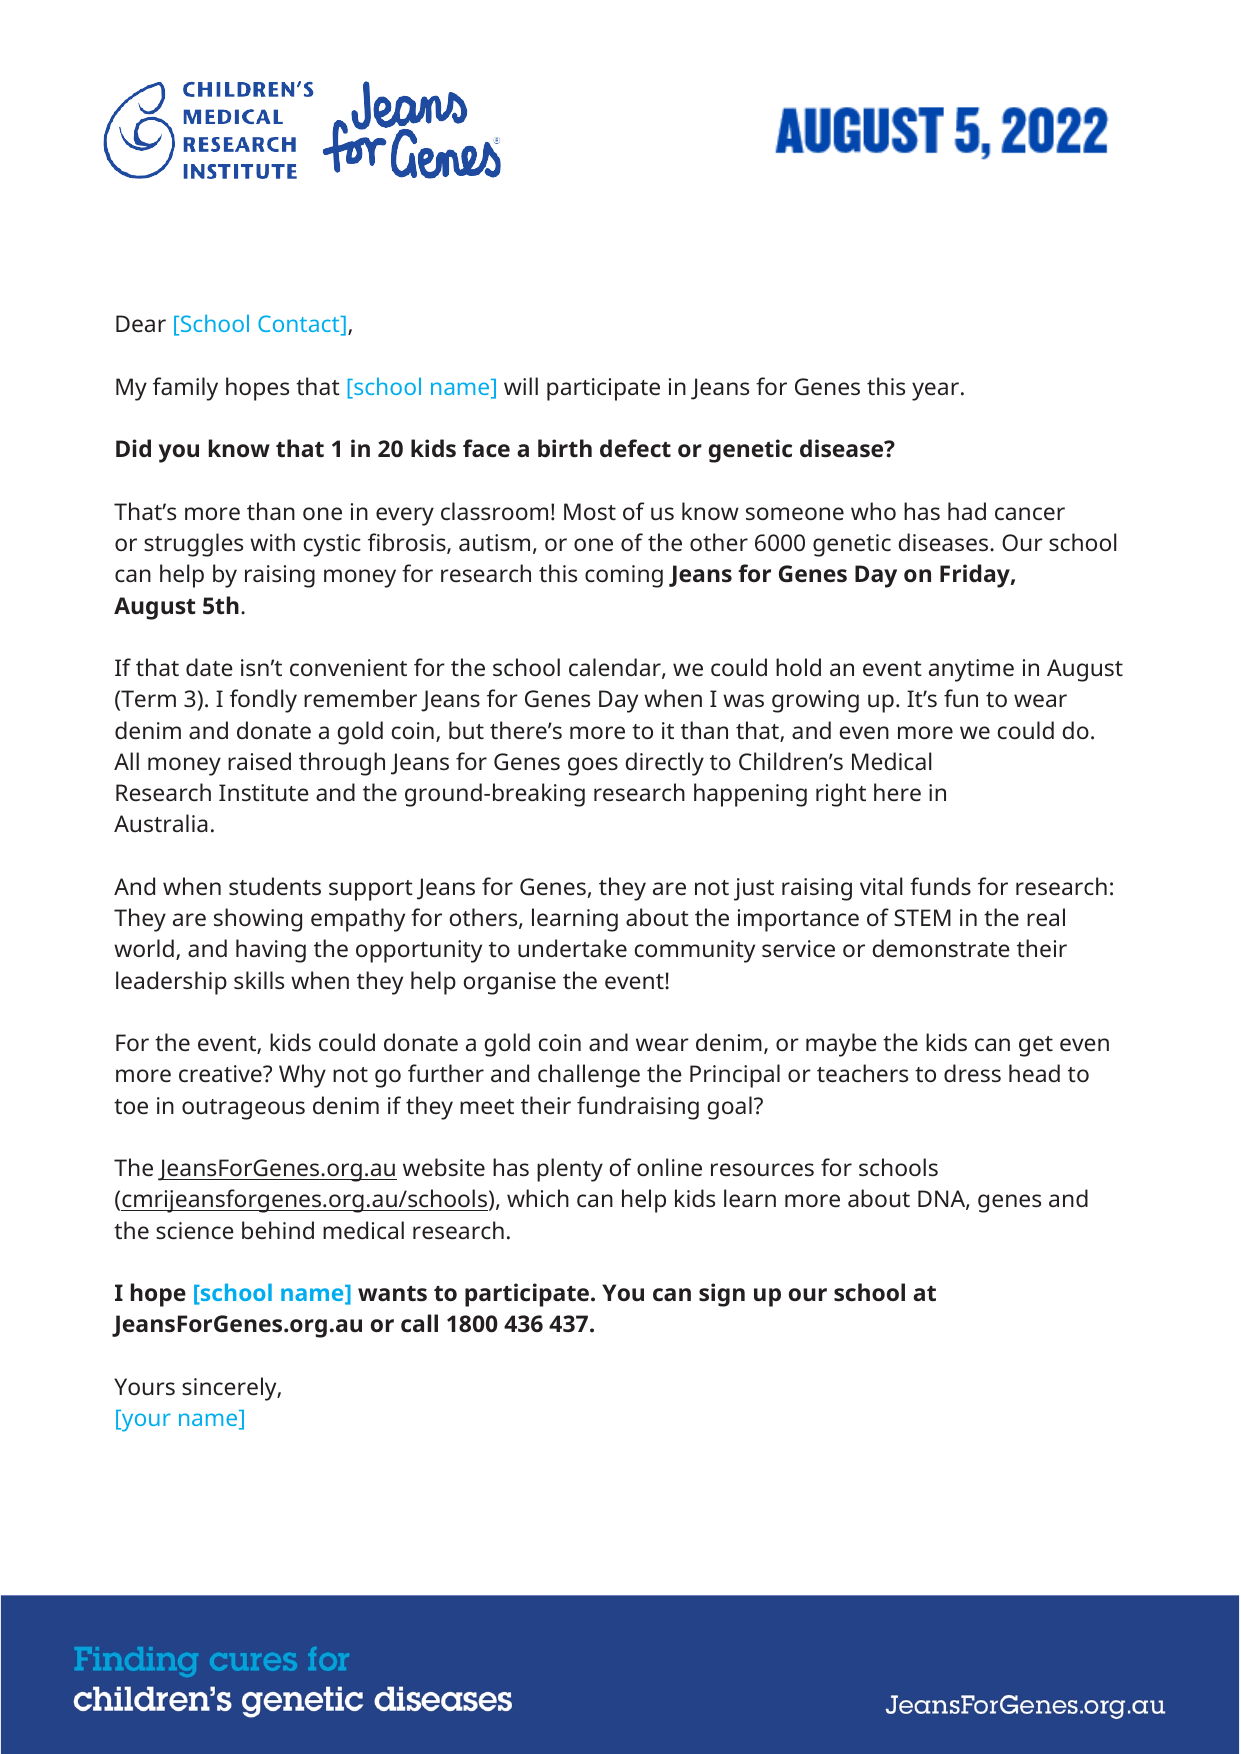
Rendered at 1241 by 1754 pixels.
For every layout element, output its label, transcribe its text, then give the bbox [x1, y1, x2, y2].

text If that date isn’t convenient for the school calendar, we could hold an event anytime in August (Term 3). I fondly remember Jeans for Genes Day when I was growing up. It’s fun to wear denim and donate a gold coin, but there’s more to it than that, and even more we could do. [114, 652, 1127, 746]
picture [762, 95, 1114, 161]
picture [103, 81, 501, 179]
text And when students support Jeans for Genes, they are not just raising vital funds for research: They are showing empathy for others, learning about the importance of STEM in the real world, and having the opportunity to undertake community service or demonstrate their leadership skills when they help organise the event! [114, 871, 1119, 996]
text Dear [School Contact], [114, 308, 1137, 340]
text All money raised through Jeans for Genes goes directly to Children’s Medical Research Institute and the ground-breaking research happening right here in Australia. [114, 746, 1035, 840]
subtitle Did you know that 1 in 20 kids face a birth defect or genetic disease? [114, 433, 1137, 465]
text That’s more than one in every classroom! Most of us know someone who has had cancer [114, 496, 1137, 527]
text The JeansForGenes.org.au website has plenty of online resources for schools (cmrijeansforgenes.org.au/schools), which can help kids learn more about DNA, genes and the science behind medical research. [114, 1152, 1116, 1246]
text or struggles with cystic fibrosis, autism, or one of the other 6000 genetic diseases. Our school can help by raising money for research this coming Jeans for Genes Day on Friday, [114, 527, 1120, 590]
subtitle I hope [school name] wants to participate. You can sign up our school at JeansForGenes.org.au or call 1800 436 437. [114, 1277, 1137, 1340]
text August 5th. [114, 590, 1137, 621]
text My family hopes that [school name] will participate in Jeans for Genes this year. [114, 371, 1137, 402]
picture [0, 1595, 1240, 1754]
text For the event, kids could donate a gold coin and wear denim, or maybe the kids can get even more creative? Why not go further and challenge the Principal or teachers to dress head to toe in outrageous denim if they meet their fundraising goal? [114, 1027, 1119, 1121]
text Yours sincerely, [your name] [114, 1371, 679, 1433]
